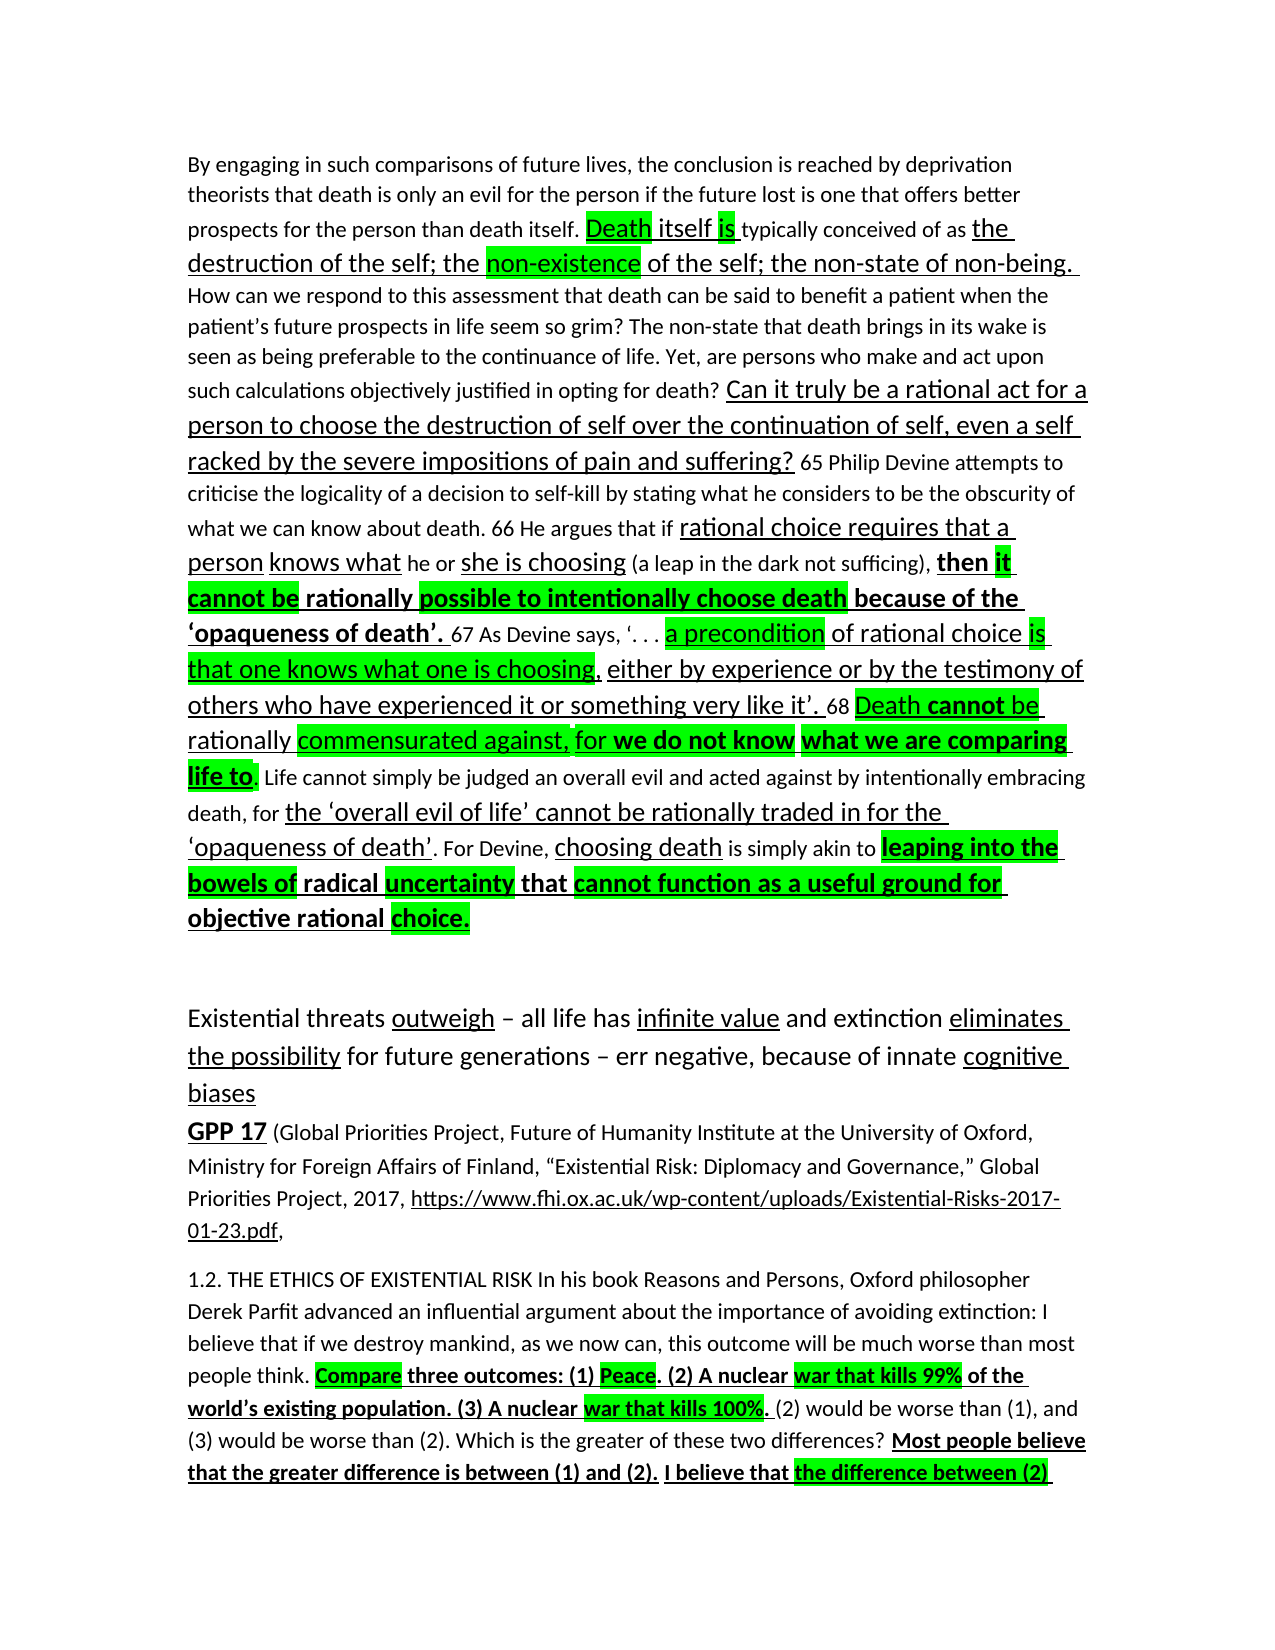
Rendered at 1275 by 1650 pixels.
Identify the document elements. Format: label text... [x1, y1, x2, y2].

subtitle Existential threats outweigh – all life has infinite value and extinction eliminates the possibility for future generations – err negative, because of innate cognitive biases [187, 1001, 1087, 1110]
text By engaging in such comparisons of future lives, the conclusion is reached by deprivation theorists that death is only an evil for the person if the future lost is one that offers better prospects for the person than death itself. Death itself is typically conceived of as the destruction of the self; the non-existence of the self; the non-state of non-being. How can we respond to this assessment that death can be said to benefit a patient when the patient’s future prospects in life seem so grim? The non-state that death brings in its wake is seen as being preferable to the continuance of life. Yet, are persons who make and act upon such calculations objectively justified in opting for death? Can it truly be a rational act for a person to choose the destruction of self over the continuation of self, even a self racked by the severe impositions of pain and suffering? 65 Philip Devine attempts to criticise the logicality of a decision to self-kill by stating what he considers to be the obscurity of what we can know about death. 66 He argues that if rational choice requires that a person knows what he or she is choosing (a leap in the dark not sufficing), then it cannot be rationally possible to intentionally choose death because of the ‘opaqueness of death’. 67 As Devine says, ‘. . . a precondition of rational choice is that one knows what one is choosing, either by experience or by the testimony of others who have experienced it or something very like it’. 68 Death cannot be rationally commensurated against, for we do not know what we are comparing life to. Life cannot simply be judged an overall evil and acted against by intentionally embracing death, for the ‘overall evil of life’ cannot be rationally traded in for the ‘opaqueness of death’. For Devine, choosing death is simply akin to leaping into the bowels of radical uncertainty that cannot function as a useful ground for objective rational choice. [187, 150, 1087, 935]
text GPP 17 (Global Priorities Project, Future of Humanity Institute at the University of Oxford, Ministry for Foreign Affairs of Finland, “Existential Risk: Diplomacy and Governance,” Global Priorities Project, 2017, https://www.fhi.ox.ac.uk/wp-content/uploads/Existential-Risks-2017-01-23.pdf, [187, 1114, 1087, 1244]
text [187, 1265, 1087, 1486]
